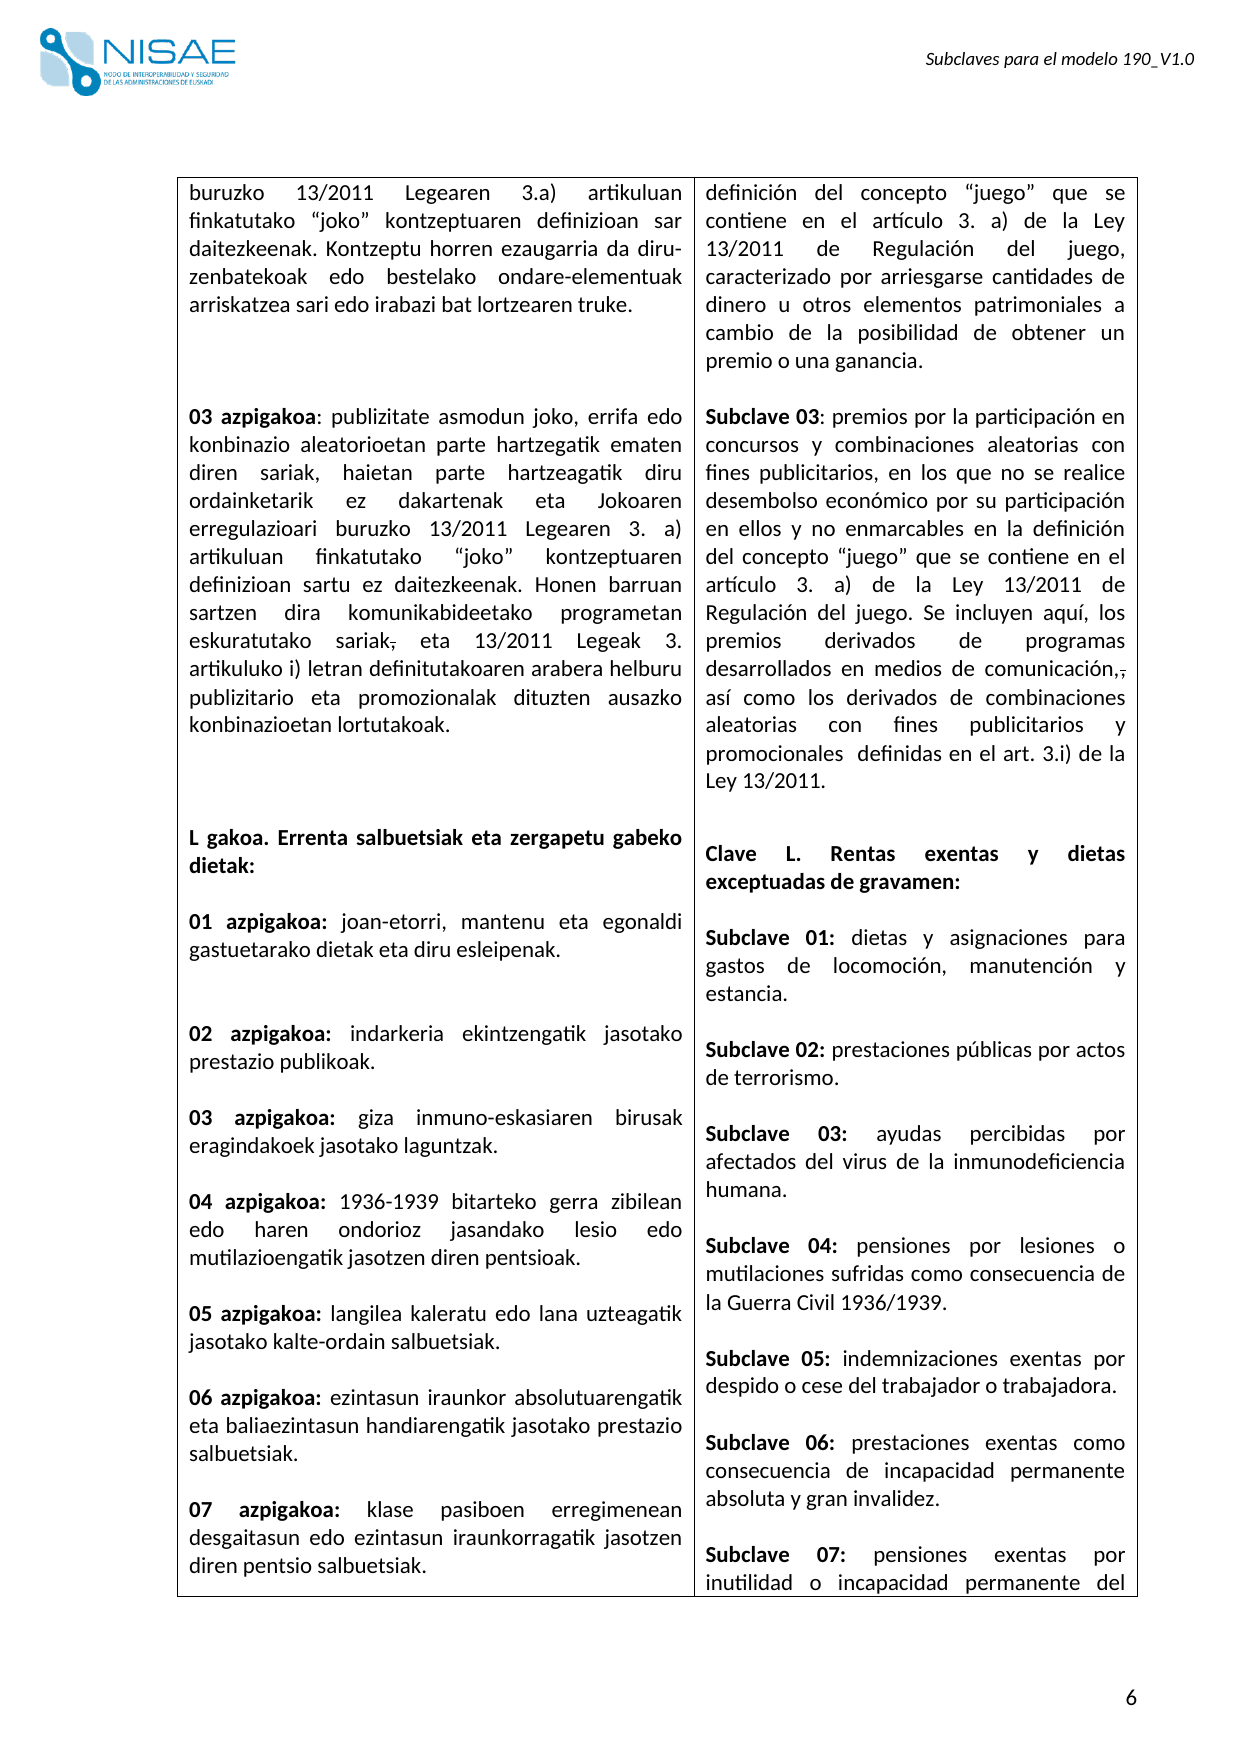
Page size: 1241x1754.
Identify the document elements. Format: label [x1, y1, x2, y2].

picture [82, 76, 91, 86]
picture [55, 28, 251, 96]
picture [29, 28, 79, 96]
table_cell [178, 178, 694, 1596]
picture [47, 35, 54, 43]
table_cell [695, 178, 1137, 1596]
